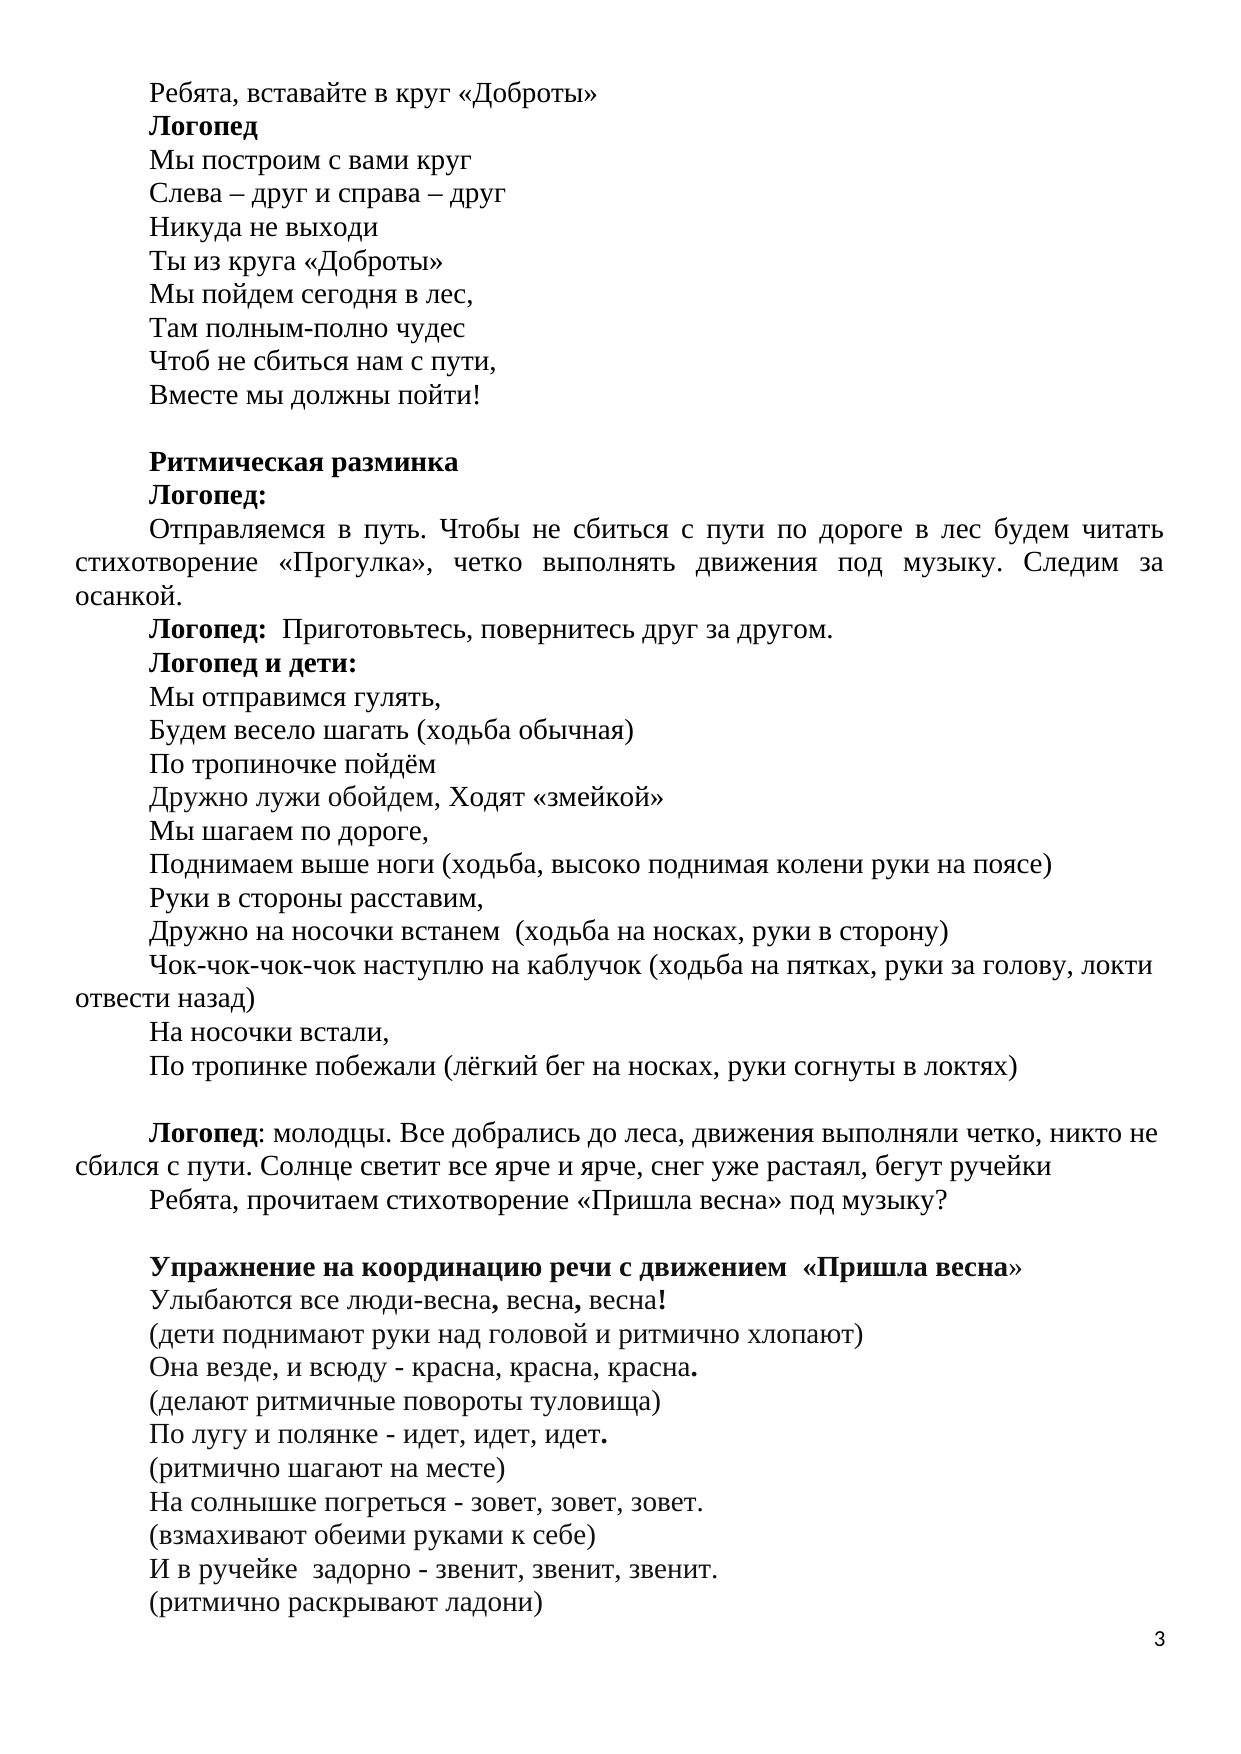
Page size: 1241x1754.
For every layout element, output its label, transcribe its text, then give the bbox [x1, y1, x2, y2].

text Упражнение на координацию речи с движением «Пришла весна» [75, 1249, 1165, 1282]
text Логопед: [75, 477, 1165, 511]
text По тропиночке пойдём [75, 746, 1165, 779]
text Будем весело шагать (ходьба обычная) [75, 712, 1165, 746]
text На носочки встали, [75, 1014, 1165, 1048]
text Вместе мы должны пойти! [75, 377, 1165, 410]
text (ритмично раскрывают ладони) [75, 1584, 1165, 1618]
text (взмахивают обеими руками к себе) [75, 1517, 1165, 1551]
text Ритмическая разминка [75, 444, 1165, 477]
text По тропинке побежали (лёгкий бег на носках, руки согнуты в локтях) [75, 1048, 1165, 1081]
text (ритмично шагают на месте) [75, 1450, 1165, 1484]
text Чок-чок-чок-чок наступлю на каблучок (ходьба на пятках, руки за голову, локти отвести назад) [75, 947, 1165, 1014]
text По лугу и полянке - идет, идет, идет. [75, 1417, 1165, 1450]
text Ребята, вставайте в круг «Доброты» [75, 75, 1165, 108]
text Логопед: Приготовьтесь, повернитесь друг за другом. [75, 612, 1165, 645]
text Слева – друг и справа – друг [75, 176, 1165, 209]
text Руки в стороны расставим, [75, 880, 1165, 913]
text Ребята, прочитаем стихотворение «Пришла весна» под музыку? [75, 1182, 1165, 1215]
text (дети поднимают руки над головой и ритмично хлопают) [75, 1316, 1165, 1349]
text Чтоб не сбиться нам с пути, [75, 343, 1165, 377]
text Мы отправимся гулять, [75, 679, 1165, 712]
text Мы построим с вами круг [75, 142, 1165, 176]
text Логопед: молодцы. Все добрались до леса, движения выполняли четко, никто не сбился с пути. Солнце светит все ярче и ярче, снег уже растаял, бегут ручейки [75, 1115, 1165, 1182]
text Логопед и дети: [75, 645, 1165, 679]
text Улыбаются все люди-весна, весна, весна! [75, 1282, 1165, 1316]
text На солнышке погреться - зовет, зовет, зовет. [75, 1484, 1165, 1517]
text Она везде, и всюду - красна, красна, красна. [75, 1349, 1165, 1383]
text Дружно на носочки встанем (ходьба на носках, руки в сторону) [75, 913, 1165, 947]
text Там полным-полно чудес [75, 310, 1165, 343]
text Поднимаем выше ноги (ходьба, высоко поднимая колени руки на поясе) [75, 846, 1165, 880]
text (делают ритмичные повороты туловища) [75, 1383, 1165, 1417]
text Никуда не выходи [75, 209, 1165, 243]
text Дружно лужи обойдем, Ходят «змейкой» [75, 779, 1165, 813]
text Логопед [75, 108, 1165, 142]
text Мы шагаем по дороге, [75, 813, 1165, 846]
text Мы пойдем сегодня в лес, [75, 276, 1165, 310]
text Отправляемся в путь. Чтобы не сбиться с пути по дороге в лес будем читать стихотворение «Прогулка», четко выполнять движения под музыку. Следим за осанкой. [75, 511, 1165, 612]
text Ты из круга «Доброты» [75, 243, 1165, 276]
text И в ручейке задорно - звенит, звенит, звенит. [75, 1551, 1165, 1584]
